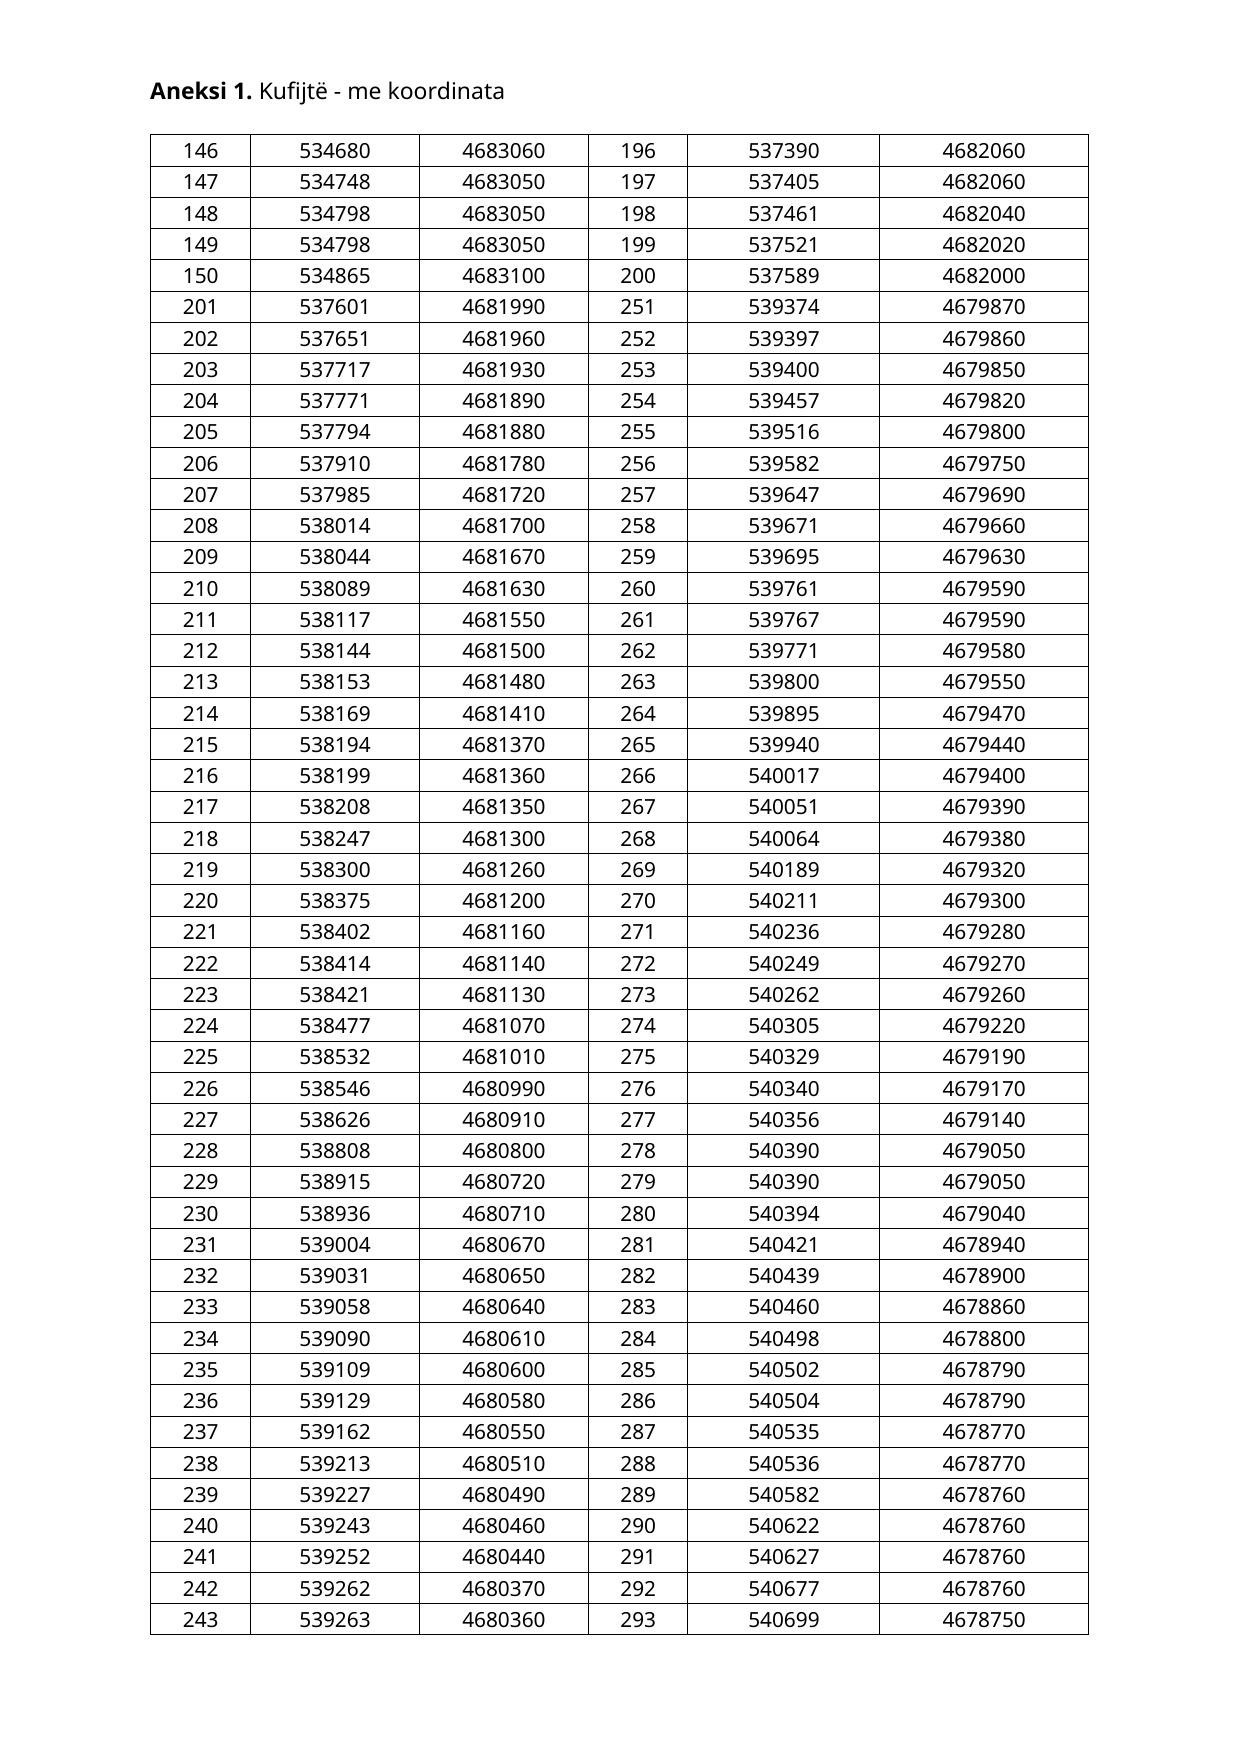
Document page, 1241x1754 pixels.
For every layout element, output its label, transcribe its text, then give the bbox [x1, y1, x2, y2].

table_cell 4679440 [880, 729, 1088, 759]
table_cell 243 [151, 1604, 250, 1634]
table_cell 196 [589, 135, 687, 166]
table_cell 539031 [251, 1260, 419, 1291]
table_cell 4678770 [880, 1448, 1088, 1478]
table_cell 539800 [688, 667, 879, 697]
table_cell 272 [589, 948, 687, 978]
table_cell 4679590 [880, 604, 1088, 634]
table_cell 4681700 [420, 510, 588, 541]
table_cell 4681550 [420, 604, 588, 634]
table_cell 539227 [251, 1479, 419, 1509]
table_cell 538208 [251, 792, 419, 822]
table_cell 288 [589, 1448, 687, 1478]
table_cell 4681930 [420, 354, 588, 384]
table_cell 540356 [688, 1104, 879, 1134]
table_cell 4680640 [420, 1292, 588, 1322]
table_cell 262 [589, 635, 687, 666]
table_cell 540627 [688, 1542, 879, 1572]
table_cell 540262 [688, 979, 879, 1009]
table_cell 257 [589, 479, 687, 509]
table_cell 540390 [688, 1167, 879, 1197]
table_cell 4681880 [420, 417, 588, 447]
table_cell 538915 [251, 1167, 419, 1197]
table_cell 259 [589, 542, 687, 572]
table_cell 4681350 [420, 792, 588, 822]
table_cell 538421 [251, 979, 419, 1009]
table_cell 4680670 [420, 1229, 588, 1259]
table_cell 219 [151, 854, 250, 884]
table_cell 540329 [688, 1042, 879, 1072]
table_cell 538375 [251, 885, 419, 916]
table_cell 534798 [251, 198, 419, 228]
table_cell 208 [151, 510, 250, 541]
table_cell 277 [589, 1104, 687, 1134]
table_cell 264 [589, 698, 687, 728]
table_cell 258 [589, 510, 687, 541]
table_cell 4683060 [420, 135, 588, 166]
table_cell 540017 [688, 760, 879, 791]
table_cell 540249 [688, 948, 879, 978]
table_cell 538153 [251, 667, 419, 697]
table_cell 537521 [688, 229, 879, 259]
table_cell 539647 [688, 479, 879, 509]
table_cell 538808 [251, 1135, 419, 1166]
table_cell 4681160 [420, 917, 588, 947]
table_cell 271 [589, 917, 687, 947]
table_cell 4679470 [880, 698, 1088, 728]
table_cell 537651 [251, 323, 419, 353]
table_cell 537589 [688, 260, 879, 291]
table_cell 239 [151, 1479, 250, 1509]
table_cell 291 [589, 1542, 687, 1572]
table_cell 4681370 [420, 729, 588, 759]
table_cell 540305 [688, 1010, 879, 1041]
table_cell 221 [151, 917, 250, 947]
table_cell 275 [589, 1042, 687, 1072]
table_cell 213 [151, 667, 250, 697]
table_cell 290 [589, 1510, 687, 1541]
table_cell 4678790 [880, 1354, 1088, 1384]
table_cell 150 [151, 260, 250, 291]
table_cell 268 [589, 823, 687, 853]
table_cell 4679870 [880, 292, 1088, 322]
table_cell 534865 [251, 260, 419, 291]
table_cell 539129 [251, 1385, 419, 1416]
table_cell 540622 [688, 1510, 879, 1541]
table_cell 4682040 [880, 198, 1088, 228]
table_cell 227 [151, 1104, 250, 1134]
table_cell 540236 [688, 917, 879, 947]
table_cell 4680710 [420, 1198, 588, 1228]
table_cell 4680720 [420, 1167, 588, 1197]
table_cell 4678760 [880, 1542, 1088, 1572]
table_cell 4679590 [880, 573, 1088, 603]
table_cell 252 [589, 323, 687, 353]
table_cell 199 [589, 229, 687, 259]
table_cell 4681300 [420, 823, 588, 853]
table_cell 280 [589, 1198, 687, 1228]
table_cell 4678760 [880, 1479, 1088, 1509]
table_cell 289 [589, 1479, 687, 1509]
table_cell 4679630 [880, 542, 1088, 572]
table_cell 4681140 [420, 948, 588, 978]
table_cell 265 [589, 729, 687, 759]
table_cell 4679580 [880, 635, 1088, 666]
table_cell 204 [151, 385, 250, 416]
table_cell 4679660 [880, 510, 1088, 541]
table_cell 274 [589, 1010, 687, 1041]
table_cell 4681410 [420, 698, 588, 728]
table_cell 540535 [688, 1417, 879, 1447]
table_cell 4683100 [420, 260, 588, 291]
table_cell 255 [589, 417, 687, 447]
table_cell 206 [151, 448, 250, 478]
table_cell 241 [151, 1542, 250, 1572]
table_cell 538546 [251, 1073, 419, 1103]
table_cell 4680550 [420, 1417, 588, 1447]
table_cell 537985 [251, 479, 419, 509]
table_cell 4680610 [420, 1323, 588, 1353]
table_cell 539263 [251, 1604, 419, 1634]
table_cell 4680440 [420, 1542, 588, 1572]
table_cell 4679140 [880, 1104, 1088, 1134]
table_cell 4682060 [880, 167, 1088, 197]
table_cell 4679400 [880, 760, 1088, 791]
table_cell 230 [151, 1198, 250, 1228]
table_cell 270 [589, 885, 687, 916]
table_cell 540340 [688, 1073, 879, 1103]
table_cell 539695 [688, 542, 879, 572]
table_cell 538014 [251, 510, 419, 541]
table_cell 201 [151, 292, 250, 322]
table_cell 539400 [688, 354, 879, 384]
table_cell 4679750 [880, 448, 1088, 478]
table_cell 539162 [251, 1417, 419, 1447]
table_cell 540582 [688, 1479, 879, 1509]
table_cell 279 [589, 1167, 687, 1197]
table_cell 540421 [688, 1229, 879, 1259]
table_cell 147 [151, 167, 250, 197]
table_cell 203 [151, 354, 250, 384]
table_cell 148 [151, 198, 250, 228]
table_cell 537794 [251, 417, 419, 447]
table_cell 4679220 [880, 1010, 1088, 1041]
table_cell 539761 [688, 573, 879, 603]
table_cell 205 [151, 417, 250, 447]
table_cell 251 [589, 292, 687, 322]
table_cell 537405 [688, 167, 879, 197]
table_cell 4679040 [880, 1198, 1088, 1228]
table_cell 538936 [251, 1198, 419, 1228]
table_cell 4679190 [880, 1042, 1088, 1072]
table_cell 242 [151, 1573, 250, 1603]
table_cell 538117 [251, 604, 419, 634]
table_cell 4683050 [420, 198, 588, 228]
table_cell 539397 [688, 323, 879, 353]
table_cell 282 [589, 1260, 687, 1291]
table_cell 539771 [688, 635, 879, 666]
table_cell 4681960 [420, 323, 588, 353]
table_cell 200 [589, 260, 687, 291]
table_cell 202 [151, 323, 250, 353]
table_cell 4682060 [880, 135, 1088, 166]
table_cell 538144 [251, 635, 419, 666]
table_cell 207 [151, 479, 250, 509]
table_cell 226 [151, 1073, 250, 1103]
table_cell 537461 [688, 198, 879, 228]
table_cell 146 [151, 135, 250, 166]
table_cell 540502 [688, 1354, 879, 1384]
table_cell 538532 [251, 1042, 419, 1072]
table_cell 539767 [688, 604, 879, 634]
table_cell 539090 [251, 1323, 419, 1353]
table_cell 234 [151, 1323, 250, 1353]
table_cell 540504 [688, 1385, 879, 1416]
table_cell 4679300 [880, 885, 1088, 916]
table_cell 4680910 [420, 1104, 588, 1134]
table_cell 540439 [688, 1260, 879, 1291]
table_cell 537390 [688, 135, 879, 166]
table_cell 540498 [688, 1323, 879, 1353]
table_cell 4679850 [880, 354, 1088, 384]
table_cell 4682000 [880, 260, 1088, 291]
table_cell 4678900 [880, 1260, 1088, 1291]
table_cell 540536 [688, 1448, 879, 1478]
table_cell 4682020 [880, 229, 1088, 259]
table_cell 4681780 [420, 448, 588, 478]
table_cell 4680460 [420, 1510, 588, 1541]
table_cell 539243 [251, 1510, 419, 1541]
table_cell 538402 [251, 917, 419, 947]
table_cell 539252 [251, 1542, 419, 1572]
table_cell 4683050 [420, 229, 588, 259]
table_cell 4680990 [420, 1073, 588, 1103]
table_cell 4680370 [420, 1573, 588, 1603]
table_cell 237 [151, 1417, 250, 1447]
table_cell 284 [589, 1323, 687, 1353]
table_cell 538477 [251, 1010, 419, 1041]
table_cell 4679860 [880, 323, 1088, 353]
table_cell 285 [589, 1354, 687, 1384]
table_cell 539671 [688, 510, 879, 541]
table_cell 540699 [688, 1604, 879, 1634]
table_cell 215 [151, 729, 250, 759]
table_cell 4681070 [420, 1010, 588, 1041]
table_cell 149 [151, 229, 250, 259]
table_cell 538626 [251, 1104, 419, 1134]
table_cell 211 [151, 604, 250, 634]
table_cell 540064 [688, 823, 879, 853]
table_cell 538169 [251, 698, 419, 728]
table_cell 539895 [688, 698, 879, 728]
table_cell 538044 [251, 542, 419, 572]
table_cell 229 [151, 1167, 250, 1197]
table_cell 260 [589, 573, 687, 603]
table_cell 240 [151, 1510, 250, 1541]
table_cell 4679550 [880, 667, 1088, 697]
table_cell 4683050 [420, 167, 588, 197]
table_cell 4681630 [420, 573, 588, 603]
table_cell 4678790 [880, 1385, 1088, 1416]
table_cell 238 [151, 1448, 250, 1478]
table_cell 223 [151, 979, 250, 1009]
table_cell 4681670 [420, 542, 588, 572]
table_cell 235 [151, 1354, 250, 1384]
table_cell 534748 [251, 167, 419, 197]
table_cell 539004 [251, 1229, 419, 1259]
table_cell 4681500 [420, 635, 588, 666]
table_cell 4679390 [880, 792, 1088, 822]
table_cell 212 [151, 635, 250, 666]
table_cell 273 [589, 979, 687, 1009]
table_cell 539058 [251, 1292, 419, 1322]
table_cell 216 [151, 760, 250, 791]
table_cell 217 [151, 792, 250, 822]
table_cell 538194 [251, 729, 419, 759]
table_cell 540189 [688, 854, 879, 884]
table_cell 539262 [251, 1573, 419, 1603]
table_cell 220 [151, 885, 250, 916]
table_cell 4680600 [420, 1354, 588, 1384]
table_cell 214 [151, 698, 250, 728]
table_cell 283 [589, 1292, 687, 1322]
table_cell 232 [151, 1260, 250, 1291]
table_cell 225 [151, 1042, 250, 1072]
table_cell 197 [589, 167, 687, 197]
table_cell 269 [589, 854, 687, 884]
table_cell 538247 [251, 823, 419, 853]
table_cell 4678760 [880, 1573, 1088, 1603]
table_cell 4681480 [420, 667, 588, 697]
table_cell 253 [589, 354, 687, 384]
table_cell 4681360 [420, 760, 588, 791]
table_cell 4679690 [880, 479, 1088, 509]
table_cell 537910 [251, 448, 419, 478]
table_cell 4678760 [880, 1510, 1088, 1541]
table_cell 4678860 [880, 1292, 1088, 1322]
table_cell 209 [151, 542, 250, 572]
table_cell 286 [589, 1385, 687, 1416]
table_cell 534680 [251, 135, 419, 166]
table_cell 4680490 [420, 1479, 588, 1509]
table_cell 218 [151, 823, 250, 853]
table_cell 4679380 [880, 823, 1088, 853]
table_cell 539109 [251, 1354, 419, 1384]
table_cell 4679050 [880, 1167, 1088, 1197]
table_cell 534798 [251, 229, 419, 259]
table_cell 540460 [688, 1292, 879, 1322]
table_cell 293 [589, 1604, 687, 1634]
table_cell 281 [589, 1229, 687, 1259]
table_cell 538089 [251, 573, 419, 603]
table_cell 4678800 [880, 1323, 1088, 1353]
table_cell 4680650 [420, 1260, 588, 1291]
table_cell 537771 [251, 385, 419, 416]
table_cell 539582 [688, 448, 879, 478]
table_cell 539457 [688, 385, 879, 416]
table_cell 540394 [688, 1198, 879, 1228]
table_cell 539213 [251, 1448, 419, 1478]
table_cell 4679170 [880, 1073, 1088, 1103]
table_cell 231 [151, 1229, 250, 1259]
table_cell 4680360 [420, 1604, 588, 1634]
table_cell 4681130 [420, 979, 588, 1009]
table_cell 538300 [251, 854, 419, 884]
table_cell 4680510 [420, 1448, 588, 1478]
table_cell 4679320 [880, 854, 1088, 884]
table_cell 4681720 [420, 479, 588, 509]
table_cell 198 [589, 198, 687, 228]
table_cell 222 [151, 948, 250, 978]
table_cell 540390 [688, 1135, 879, 1166]
table_cell 539940 [688, 729, 879, 759]
table_cell 278 [589, 1135, 687, 1166]
table_cell 4681890 [420, 385, 588, 416]
table_cell 267 [589, 792, 687, 822]
table_cell 4679050 [880, 1135, 1088, 1166]
table_cell 4679270 [880, 948, 1088, 978]
table_cell 4681990 [420, 292, 588, 322]
table_cell 540051 [688, 792, 879, 822]
table_cell 538414 [251, 948, 419, 978]
table_cell 4680580 [420, 1385, 588, 1416]
table_cell 276 [589, 1073, 687, 1103]
table_cell 537601 [251, 292, 419, 322]
table_cell 256 [589, 448, 687, 478]
table_cell 539374 [688, 292, 879, 322]
table_cell 236 [151, 1385, 250, 1416]
table_cell 4679260 [880, 979, 1088, 1009]
table_cell 224 [151, 1010, 250, 1041]
table_cell 228 [151, 1135, 250, 1166]
table_cell 4678750 [880, 1604, 1088, 1634]
table_cell 210 [151, 573, 250, 603]
table_cell 4680800 [420, 1135, 588, 1166]
table_cell 540211 [688, 885, 879, 916]
table_cell 266 [589, 760, 687, 791]
table_cell 4681260 [420, 854, 588, 884]
table_cell 4681010 [420, 1042, 588, 1072]
table_cell 292 [589, 1573, 687, 1603]
table_cell 261 [589, 604, 687, 634]
table_cell 538199 [251, 760, 419, 791]
table_cell 254 [589, 385, 687, 416]
table_cell 4681200 [420, 885, 588, 916]
table_cell 4679800 [880, 417, 1088, 447]
table_cell 287 [589, 1417, 687, 1447]
table_cell 537717 [251, 354, 419, 384]
table_cell 4679280 [880, 917, 1088, 947]
table_cell 4679820 [880, 385, 1088, 416]
table_cell 233 [151, 1292, 250, 1322]
table_cell 4678940 [880, 1229, 1088, 1259]
table_cell 4678770 [880, 1417, 1088, 1447]
table_cell 540677 [688, 1573, 879, 1603]
table_cell 263 [589, 667, 687, 697]
table_cell 539516 [688, 417, 879, 447]
